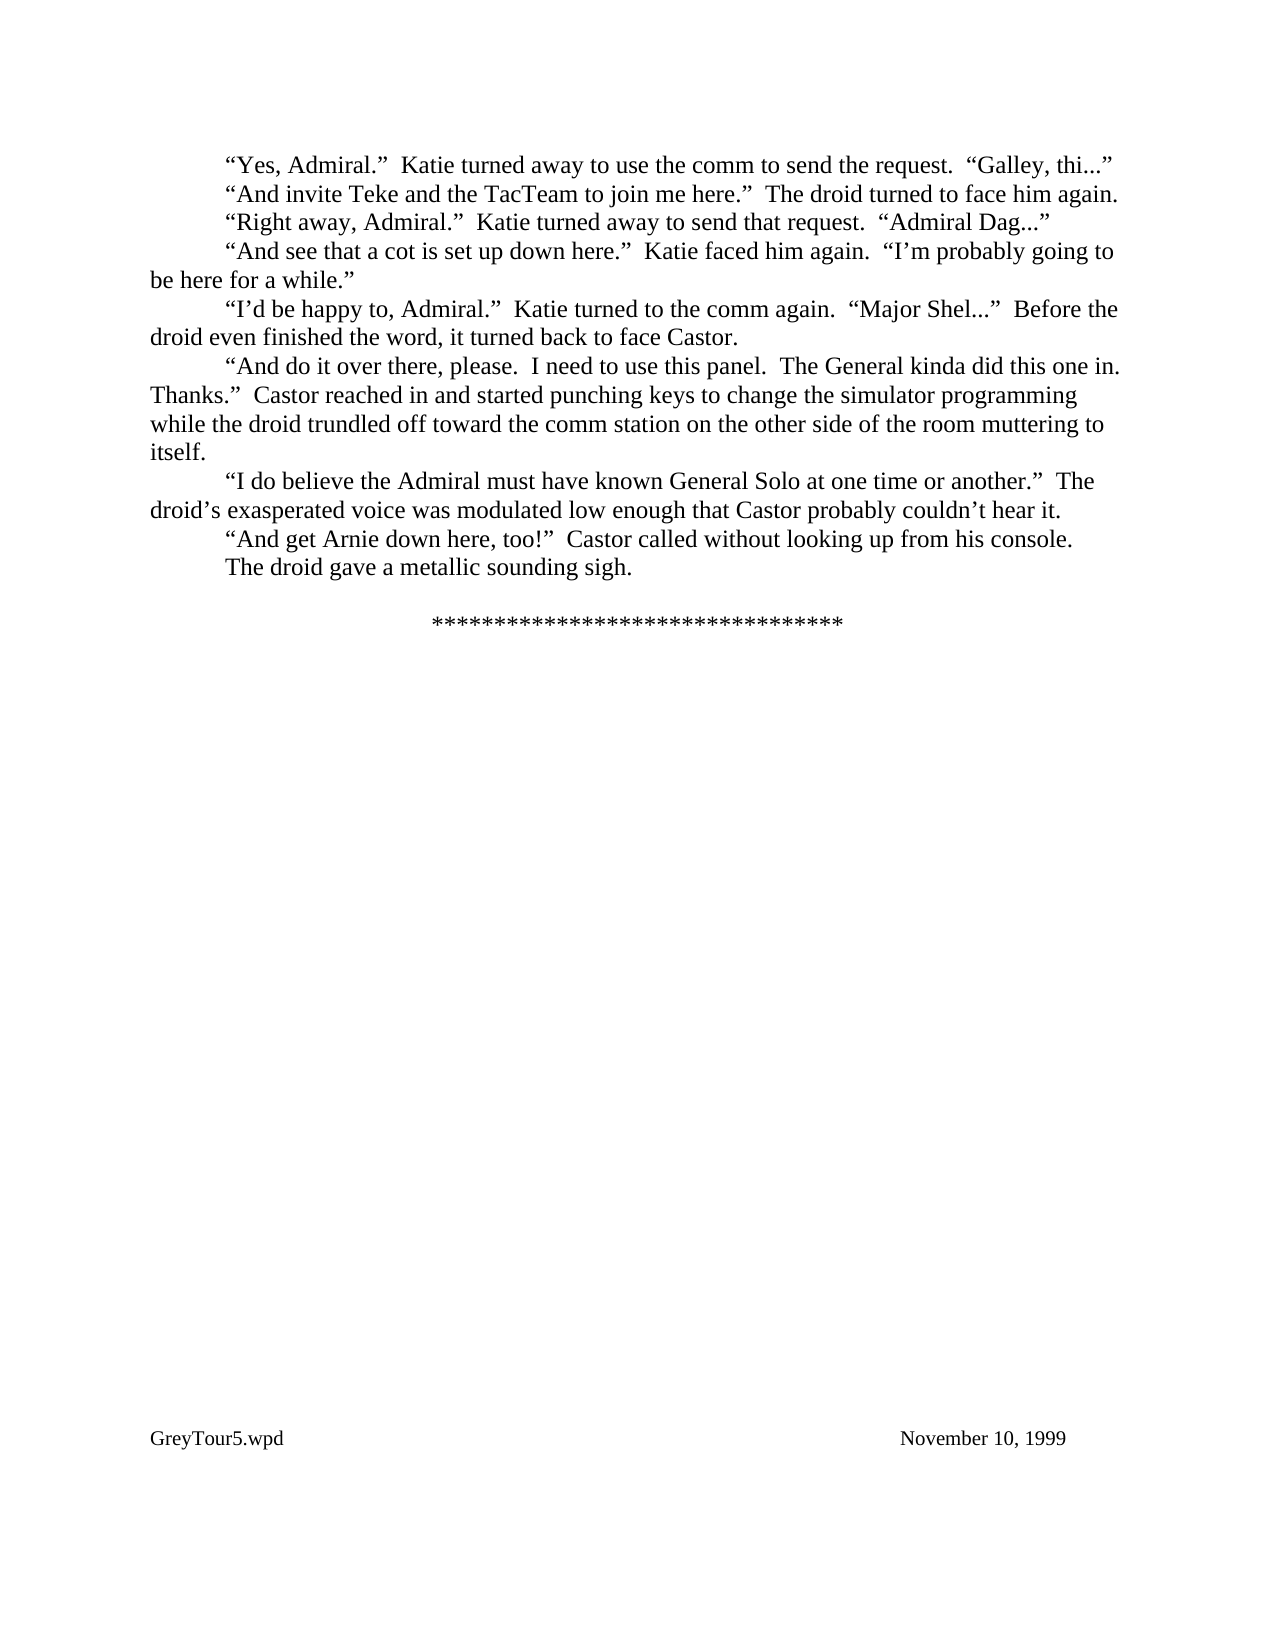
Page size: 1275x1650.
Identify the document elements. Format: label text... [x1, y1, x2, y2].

text ********************************* [150, 610, 1125, 639]
text “And do it over there, please. I need to use this panel. The General kinda did this one in. Thanks.” Castor reached in and started punching keys to change the simulator programming while the droid trundled off toward the comm station on the other side of the room muttering to itself. [150, 351, 1125, 466]
text “And get Arnie down here, too!” Castor called without looking up from his console. [150, 524, 1125, 552]
text “Right away, Admiral.” Katie turned away to send that request. “Admiral Dag...” [150, 207, 1125, 236]
text “Yes, Admiral.” Katie turned away to use the comm to send the request. “Galley, thi...” [150, 150, 1125, 179]
text “And see that a cot is set up down here.” Katie faced him again. “I’m probably going to be here for a while.” [150, 236, 1125, 294]
text “I’d be happy to, Admiral.” Katie turned to the comm again. “Major Shel...” Before the droid even finished the word, it turned back to face Castor. [150, 294, 1125, 351]
text “And invite Teke and the TacTeam to join me here.” The droid turned to face him again. [150, 179, 1125, 207]
text The droid gave a metallic sounding sigh. [150, 552, 1125, 581]
text “I do believe the Admiral must have known General Solo at one time or another.” The droid’s exasperated voice was modulated low enough that Castor probably couldn’t hear it. [150, 466, 1125, 524]
